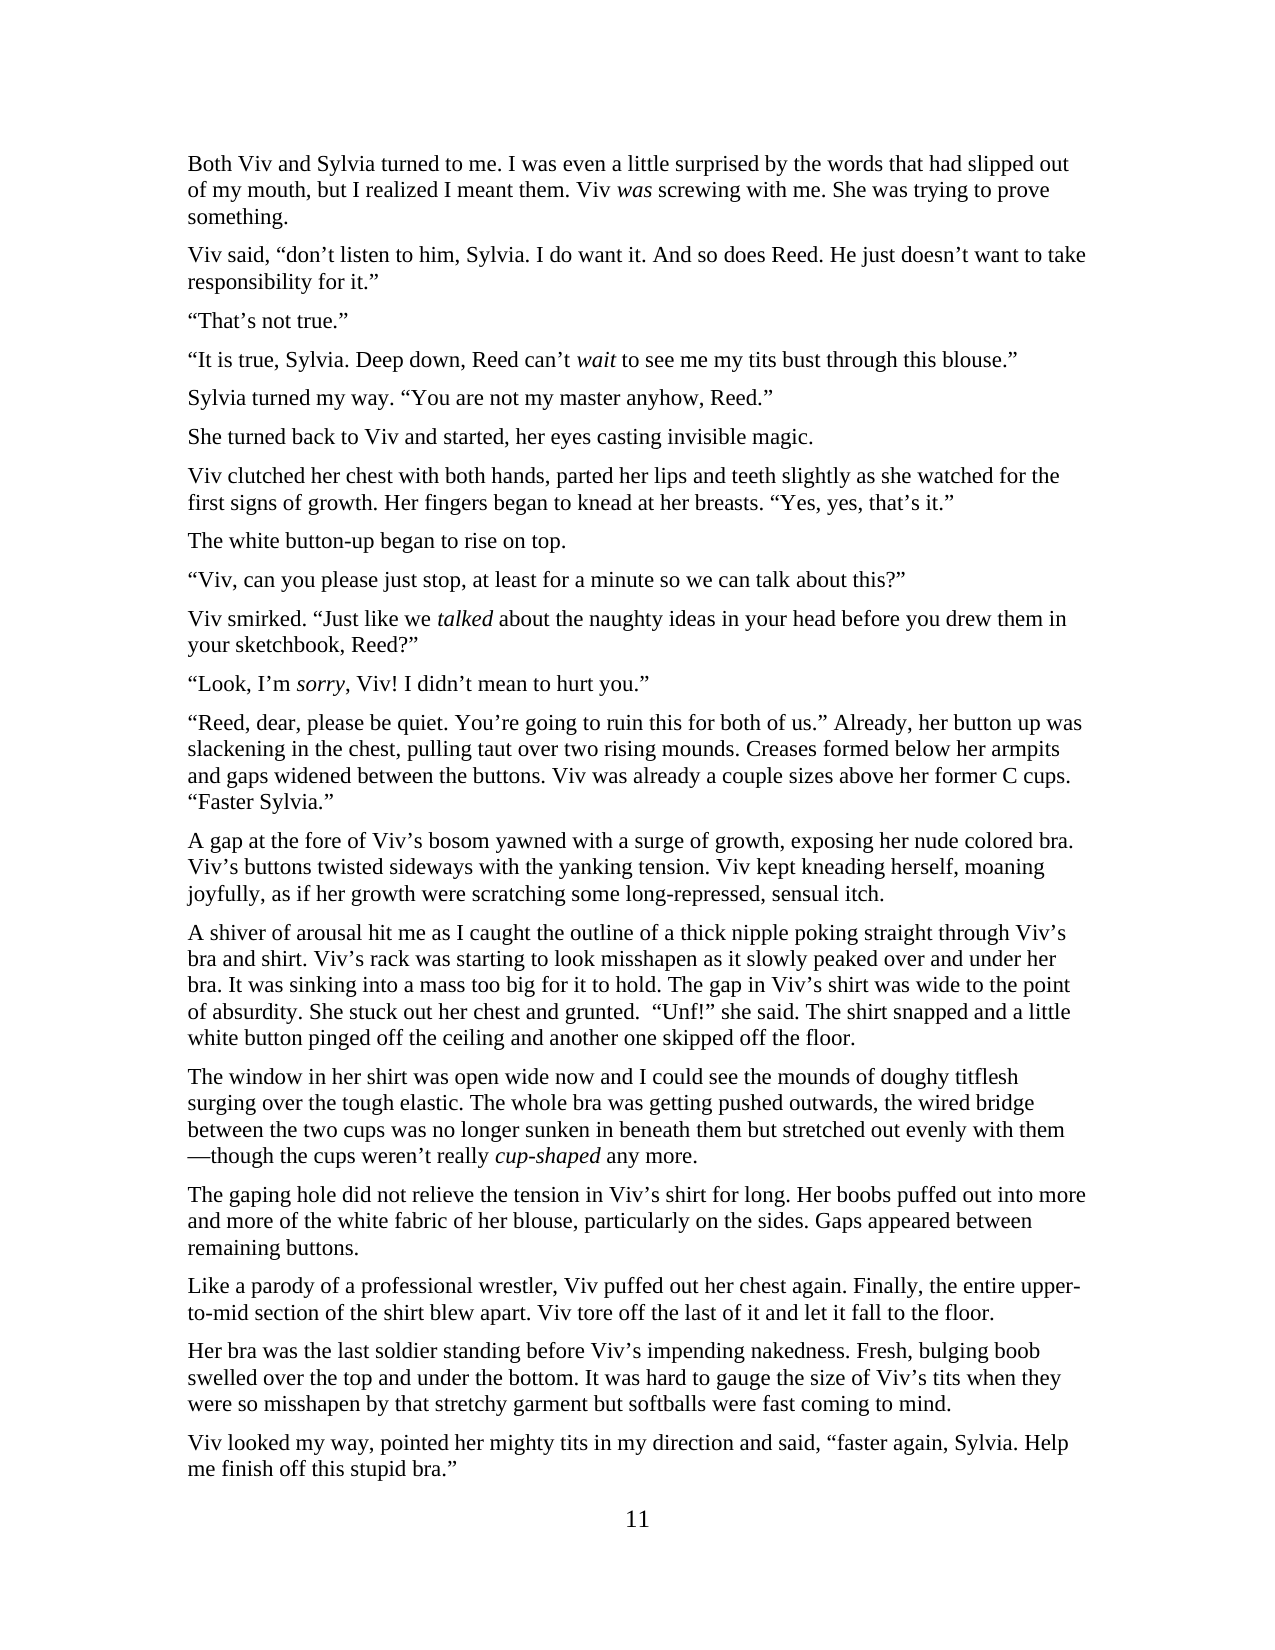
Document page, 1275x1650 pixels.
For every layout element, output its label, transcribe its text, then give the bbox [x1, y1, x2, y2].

text She turned back to Viv and started, her eyes casting invisible magic. [187, 423, 1087, 450]
text Viv said, “don’t listen to him, Sylvia. I do want it. And so does Reed. He just doesn’t want to take responsibility for it.” [187, 242, 1087, 294]
text “Reed, dear, please be quiet. You’re going to ruin this for both of us.” Already, her button up was slackening in the chest, pulling taut over two rising mounds. Creases formed below her armpits and gaps widened between the buttons. Viv was already a couple sizes above her former C cups. “Faster Sylvia.” [187, 709, 1087, 814]
text A shiver of arousal hit me as I caught the outline of a thick nipple poking straight through Viv’s bra and shirt. Viv’s rack was starting to look misshapen as it slowly peaked over and under her bra. It was sinking into a mass too big for it to hold. The gap in Viv’s shirt was wide to the point of absurdity. She stuck out her chest and grunted. “Unf!” she said. The shirt snapped and a little white button pinged off the ceiling and another one skipped off the floor. [187, 919, 1087, 1050]
text Viv looked my way, pointed her mighty tits in my direction and said, “faster again, Sylvia. Help me finish off this stupid bra.” [187, 1429, 1087, 1482]
text “That’s not true.” [187, 307, 1087, 333]
text Viv clutched her chest with both hands, parted her lips and teeth slightly as she watched for the first signs of growth. Her fingers began to knead at her breasts. “Yes, yes, that’s it.” [187, 462, 1087, 515]
text A gap at the fore of Viv’s bosom yawned with a surge of growth, exposing her nude colored bra. Viv’s buttons twisted sideways with the yanking tension. Viv kept kneading herself, moaning joyfully, as if her growth were scratching some long-repressed, sensual itch. [187, 827, 1087, 906]
text “Look, I’m sorry, Viv! I didn’t mean to hurt you.” [187, 670, 1087, 697]
text Her bra was the last soldier standing before Viv’s impending nakedness. Fresh, bulging boob swelled over the top and under the bottom. It was hard to gauge the size of Viv’s tits when they were so misshapen by that stretchy garment but softballs were fast coming to mind. [187, 1338, 1087, 1417]
text The white button-up began to rise on top. [187, 527, 1087, 554]
text Both Viv and Sylvia turned to me. I was even a little surprised by the words that had slipped out of my mouth, but I realized I meant them. Viv was screwing with me. She was trying to prove something. [187, 150, 1087, 229]
text The window in her shirt was open wide now and I could see the mounds of doughy titflesh surging over the tough elastic. The whole bra was getting pushed outwards, the wired bridge between the two cups was no longer sunken in beneath them but stretched out evenly with them—though the cups weren’t really cup-shaped any more. [187, 1063, 1087, 1168]
text “It is true, Sylvia. Deep down, Reed can’t wait to see me my tits bust through this blouse.” [187, 346, 1087, 372]
text Sylvia turned my way. “You are not my master anyhow, Reed.” [187, 384, 1087, 411]
text “Viv, can you please just stop, at least for a minute so we can talk about this?” [187, 566, 1087, 593]
text Like a parody of a professional wrestler, Viv puffed out her chest again. Finally, the entire upper-to-mid section of the shirt blew apart. Viv tore off the last of it and let it fall to the floor. [187, 1272, 1087, 1325]
text Viv smirked. “Just like we talked about the naughty ideas in your head before you drew them in your sketchbook, Reed?” [187, 605, 1087, 658]
text The gaping hole did not relieve the tension in Viv’s shirt for long. Her boobs puffed out into more and more of the white fabric of her blouse, particularly on the sides. Gaps appeared between remaining buttons. [187, 1181, 1087, 1260]
